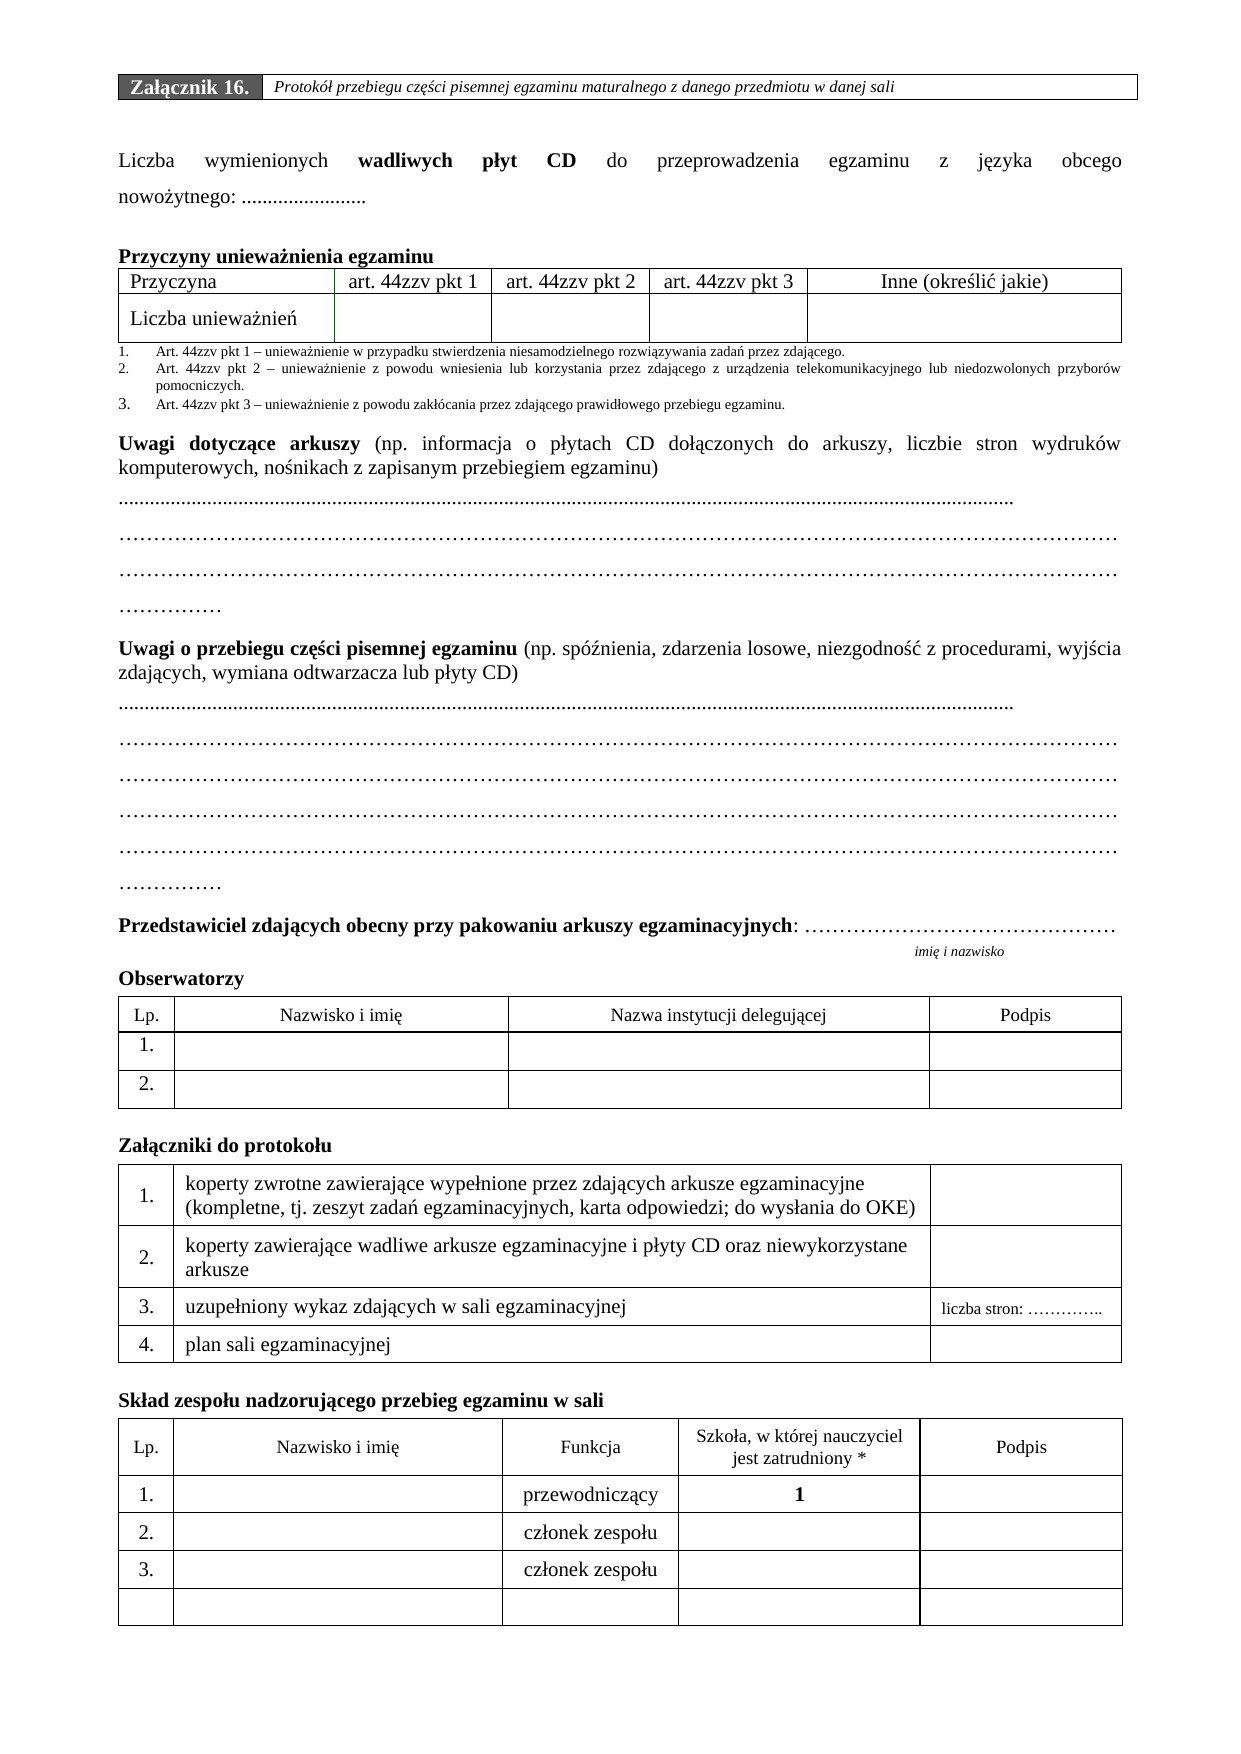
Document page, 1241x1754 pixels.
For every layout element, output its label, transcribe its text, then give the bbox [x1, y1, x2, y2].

table_cell 3. [119, 1551, 173, 1587]
text Liczba wymienionych wadliwych płyt CD do przeprowadzenia egzaminu z języka obcego nowożytnego: ........................ [118, 148, 1122, 208]
table_cell [808, 294, 1121, 342]
table_cell członek zespołu [503, 1551, 678, 1587]
text Skład zespołu nadzorującego przebieg egzaminu w sali [118, 1388, 1122, 1412]
table_header Podpis [930, 997, 1121, 1031]
table_cell członek zespołu [503, 1513, 678, 1550]
table_cell [931, 1326, 1121, 1362]
table_header Inne (określić jakie) [808, 269, 1121, 293]
table_cell liczba stron: ………….. [931, 1288, 1121, 1324]
list Art. 44zzv pkt 2 – unieważnienie z powodu wniesienia lub korzystania przez zdającego z urządzenia telekomunikacyjnego lub niedozwolonych przyborów pomocniczych. [118, 360, 1122, 393]
table_cell [492, 294, 649, 342]
table_header Nazwa instytucji delegującej [509, 997, 929, 1031]
table_cell [175, 1071, 508, 1108]
table_cell koperty zawierające wadliwe arkusze egzaminacyjne i płyty CD oraz niewykorzystane arkusze [174, 1226, 930, 1287]
text Uwagi o przebiegu części pisemnej egzaminu (np. spóźnienia, zdarzenia losowe, niezgodność z procedurami, wyjścia zdających, wymiana odtwarzacza lub płyty CD) [118, 636, 1122, 684]
table_cell [679, 1589, 919, 1625]
table_cell [930, 1033, 1121, 1069]
table_cell [509, 1071, 929, 1108]
table_cell [931, 1226, 1121, 1287]
table_cell [509, 1033, 929, 1069]
table_header Nazwisko i imię [174, 1419, 502, 1475]
text Uwagi dotyczące arkuszy (np. informacja o płytach CD dołączonych do arkuszy, liczbie stron wydruków komputerowych, nośnikach z zapisanym przebiegiem egzaminu) [118, 431, 1122, 479]
table_cell 1 [679, 1476, 919, 1512]
table_cell [174, 1589, 502, 1625]
table_cell [930, 1071, 1121, 1108]
table_header imię i nazwisko [798, 943, 1122, 960]
table_cell 1. [119, 1476, 173, 1512]
table_cell [175, 1033, 508, 1069]
table_header art. 44zzv pkt 2 [492, 269, 649, 293]
table_cell [174, 1513, 502, 1550]
table_cell 2. [119, 1071, 174, 1108]
table_cell 1. [119, 1033, 174, 1069]
table_cell Liczba unieważnień [119, 294, 334, 342]
table_cell 2. [119, 1513, 173, 1550]
list Art. 44zzv pkt 3 – unieważnienie z powodu zakłócania przez zdającego prawidłowego przebiegu egzaminu. [118, 393, 1122, 413]
table_header Szkoła, w której nauczyciel jest zatrudniony * [679, 1419, 919, 1475]
table_header art. 44zzv pkt 1 [335, 269, 491, 293]
list Art. 44zzv pkt 1 – unieważnienie w przypadku stwierdzenia niesamodzielnego rozwiązywania zadań przez zdającego. [118, 343, 1122, 360]
table_cell [174, 1551, 502, 1587]
table_header 1. [119, 1165, 173, 1225]
text Obserwatorzy [118, 966, 1122, 990]
table_cell [335, 294, 491, 342]
table_cell [921, 1476, 1122, 1512]
table_cell 2. [119, 1226, 173, 1287]
table_cell plan sali egzaminacyjnej [174, 1326, 930, 1362]
table_header Przyczyna [119, 269, 334, 293]
table_header koperty zwrotne zawierające wypełnione przez zdających arkusze egzaminacyjne (kompletne, tj. zeszyt zadań egzaminacyjnych, karta odpowiedzi; do wysłania do OKE) [174, 1165, 930, 1225]
table_cell [921, 1513, 1122, 1550]
table_header Lp. [119, 997, 174, 1031]
table_cell [503, 1589, 678, 1625]
table_cell [921, 1551, 1122, 1587]
table_cell uzupełniony wykaz zdających w sali egzaminacyjnej [174, 1288, 930, 1324]
table_header Podpis [921, 1419, 1122, 1475]
text Przyczyny unieważnienia egzaminu [118, 244, 1122, 268]
text ............................................................................................................................................................................…………………………………………………………………………………………………………………………………………………………………………………………………………………………………………………………………………… [118, 485, 1122, 617]
table_cell [921, 1589, 1122, 1625]
table_header art. 44zzv pkt 3 [650, 269, 807, 293]
table_header Nazwisko i imię [175, 997, 508, 1031]
table_cell [650, 294, 807, 342]
table_header [931, 1165, 1121, 1225]
text ............................................................................................................................................................................…………………………………………………………………………………………………………………………………………………………………………………………………………………………………………………………………………………………………………………………………………………………………………………………………………………………………………………………………………………………………………………………………………… [118, 690, 1122, 894]
table_cell [679, 1551, 919, 1587]
table_cell [119, 1589, 173, 1625]
table_cell [679, 1513, 919, 1550]
table_header Lp. [119, 1419, 173, 1475]
table_header Funkcja [503, 1419, 678, 1475]
table_cell 3. [119, 1288, 173, 1324]
table_cell [174, 1476, 502, 1512]
table_cell przewodniczący [503, 1476, 678, 1512]
table_cell 4. [119, 1326, 173, 1362]
text Przedstawiciel zdających obecny przy pakowaniu arkuszy egzaminacyjnych: ……………………………………… [118, 913, 1122, 937]
text Załączniki do protokołu [118, 1133, 1122, 1157]
